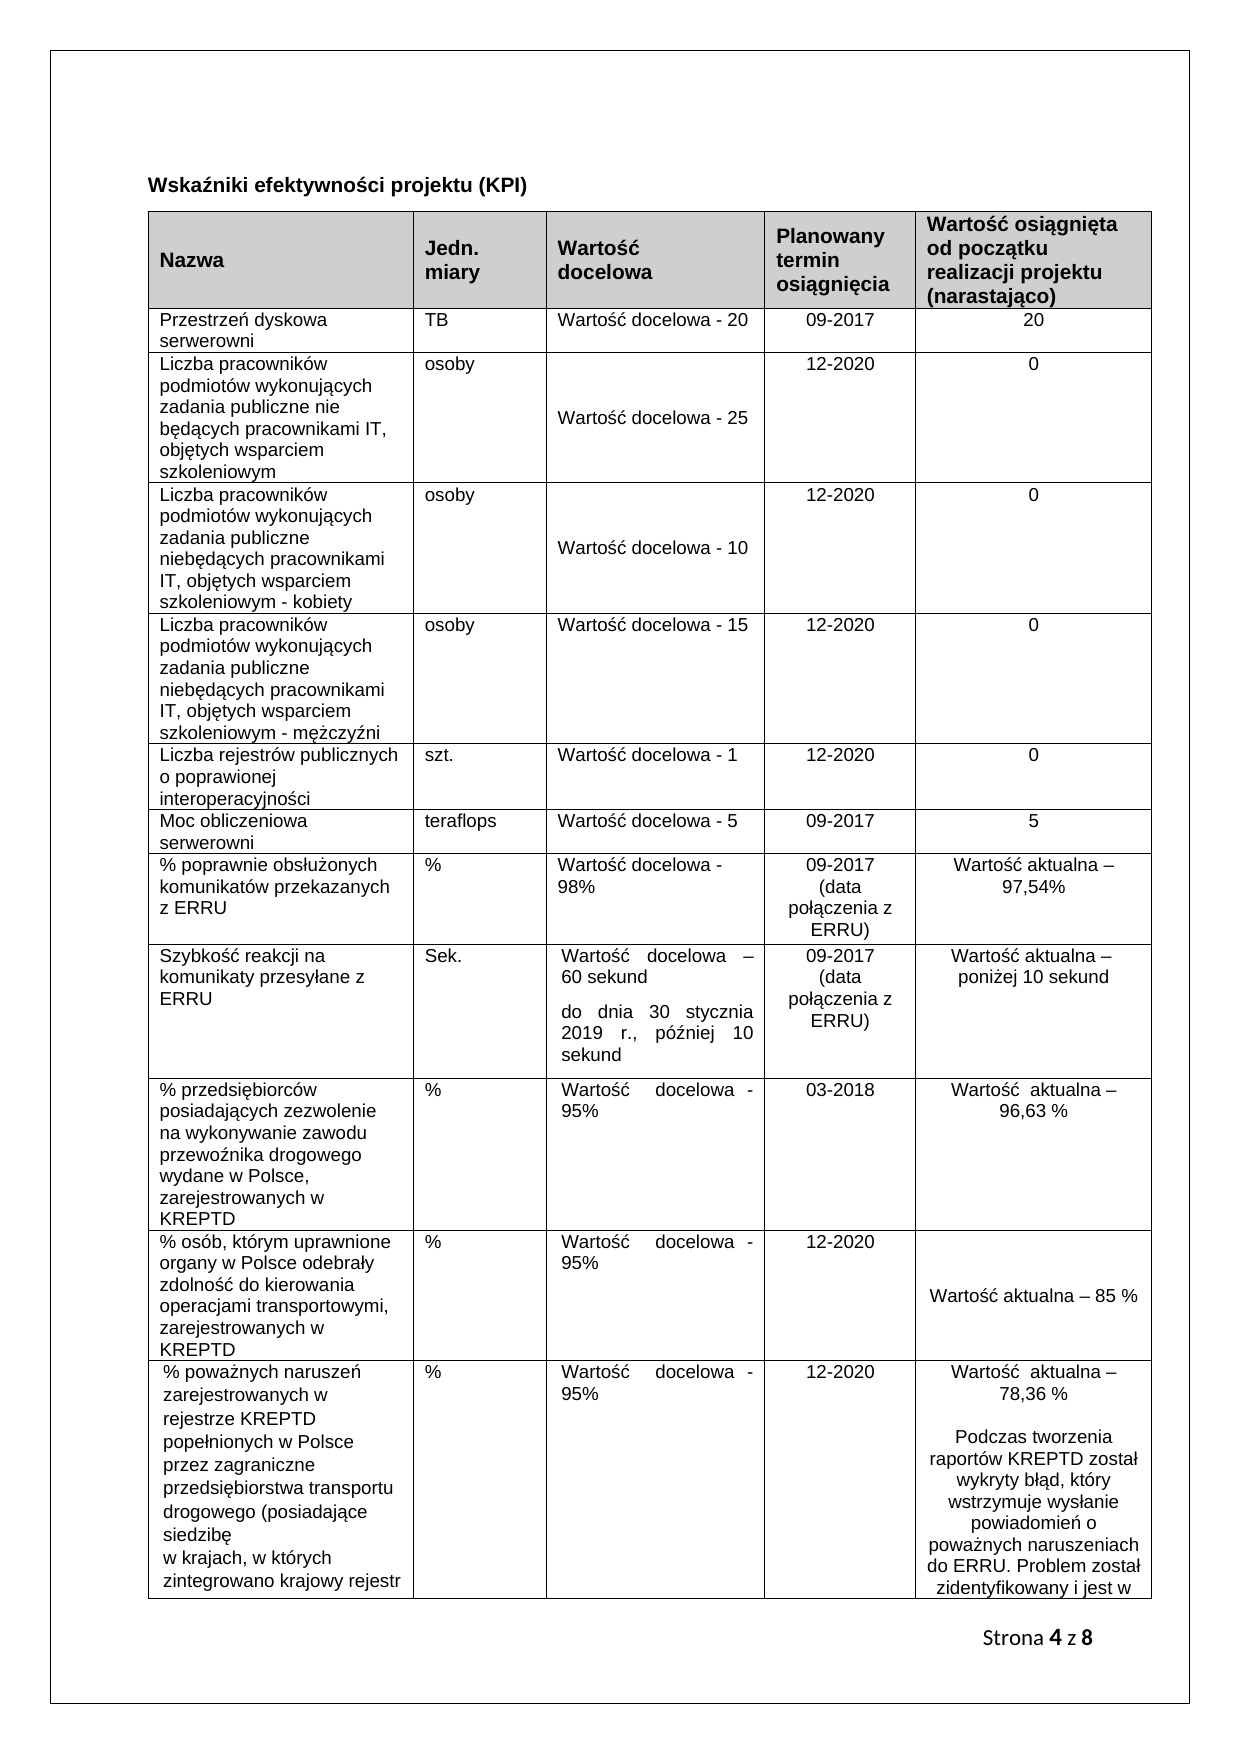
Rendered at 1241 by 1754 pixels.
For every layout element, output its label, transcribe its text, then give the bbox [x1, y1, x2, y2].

table_cell Wartość aktualna – 96,63 % [916, 1079, 1151, 1229]
table_header Wartość osiągnięta od początku realizacji projektu (narastająco) [916, 212, 1151, 308]
table_cell 20 [916, 309, 1151, 352]
table_cell % przedsiębiorców posiadających zezwolenie na wykonywanie zawodu przewoźnika drogowego wydane w Polsce, zarejestrowanych w KREPTD [149, 1079, 413, 1229]
table_header Nazwa [149, 212, 413, 308]
table_cell osoby [414, 483, 546, 613]
table_cell TB [414, 309, 546, 352]
table_cell % [414, 854, 546, 944]
table_cell 0 [916, 483, 1151, 613]
table_cell Sek. [414, 945, 546, 1078]
table_cell Wartość docelowa - 98% [547, 854, 764, 944]
table_cell 09-2017 (data połączenia z ERRU) [765, 854, 915, 944]
table_cell Wartość docelowa - 95% [547, 1231, 764, 1360]
table_cell Liczba rejestrów publicznych o poprawionej interoperacyjności [149, 744, 413, 809]
table_cell Wartość docelowa - 1 [547, 744, 764, 809]
table_cell 0 [916, 744, 1151, 809]
table_cell Moc obliczeniowa serwerowni [149, 810, 413, 853]
table_cell Szybkość reakcji na komunikaty przesyłane z ERRU [149, 945, 413, 1078]
table_cell teraflops [414, 810, 546, 853]
table_cell 12-2020 [765, 744, 915, 809]
table_cell % [414, 1079, 546, 1229]
table_cell Wartość docelowa - 10 [547, 483, 764, 613]
table_cell % osób, którym uprawnione organy w Polsce odebrały zdolność do kierowania operacjami transportowymi, zarejestrowanych w KREPTD [149, 1231, 413, 1360]
table_cell 09-2017 [765, 810, 915, 853]
table_cell Liczba pracowników podmiotów wykonujących zadania publiczne niebędących pracownikami IT, objętych wsparciem szkoleniowym - mężczyźni [149, 614, 413, 743]
table_cell 12-2020 [765, 614, 915, 743]
table_cell Wartość docelowa - 25 [547, 353, 764, 482]
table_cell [149, 1361, 413, 1598]
table_cell % [414, 1231, 546, 1360]
table_cell 12-2020 [765, 1361, 915, 1598]
table_cell Wartość docelowa - 95% [547, 1361, 764, 1598]
table_cell Wartość docelowa - 20 [547, 309, 764, 352]
table_header Wartość docelowa [547, 212, 764, 308]
table_cell osoby [414, 614, 546, 743]
table_cell Wartość aktualna – 97,54% [916, 854, 1151, 944]
table_cell 5 [916, 810, 1151, 853]
table_cell 12-2020 [765, 1231, 915, 1360]
table_cell Wartość aktualna – 85 % [916, 1231, 1151, 1360]
table_cell Wartość docelowa - 15 [547, 614, 764, 743]
table_cell Wartość docelowa - 5 [547, 810, 764, 853]
table_cell Liczba pracowników podmiotów wykonujących zadania publiczne nie będących pracownikami IT, objętych wsparciem szkoleniowym [149, 353, 413, 482]
table_cell Przestrzeń dyskowa serwerowni [149, 309, 413, 352]
table_cell % poprawnie obsłużonych komunikatów przekazanych z ERRU [149, 854, 413, 944]
table_cell szt. [414, 744, 546, 809]
table_cell Wartość docelowa - 95% [547, 1079, 764, 1229]
table_cell Wartość docelowa – 60 sekund do dnia 30 stycznia 2019 r., później 10 sekund [547, 945, 764, 1078]
table_cell 09-2017 (data połączenia z ERRU) [765, 945, 915, 1078]
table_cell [916, 1361, 1151, 1598]
text Wskaźniki efektywności projektu (KPI) [148, 172, 1093, 196]
table_cell osoby [414, 353, 546, 482]
table_cell Liczba pracowników podmiotów wykonujących zadania publiczne niebędących pracownikami IT, objętych wsparciem szkoleniowym - kobiety [149, 483, 413, 613]
table_cell 09-2017 [765, 309, 915, 352]
table_header Jedn. miary [414, 212, 546, 308]
table_cell 12-2020 [765, 483, 915, 613]
table_cell % [414, 1361, 546, 1598]
table_header Planowany termin osiągnięcia [765, 212, 915, 308]
table_cell 12-2020 [765, 353, 915, 482]
table_cell Wartość aktualna – poniżej 10 sekund [916, 945, 1151, 1078]
table_cell 03-2018 [765, 1079, 915, 1229]
table_cell 0 [916, 614, 1151, 743]
table_cell 0 [916, 353, 1151, 482]
